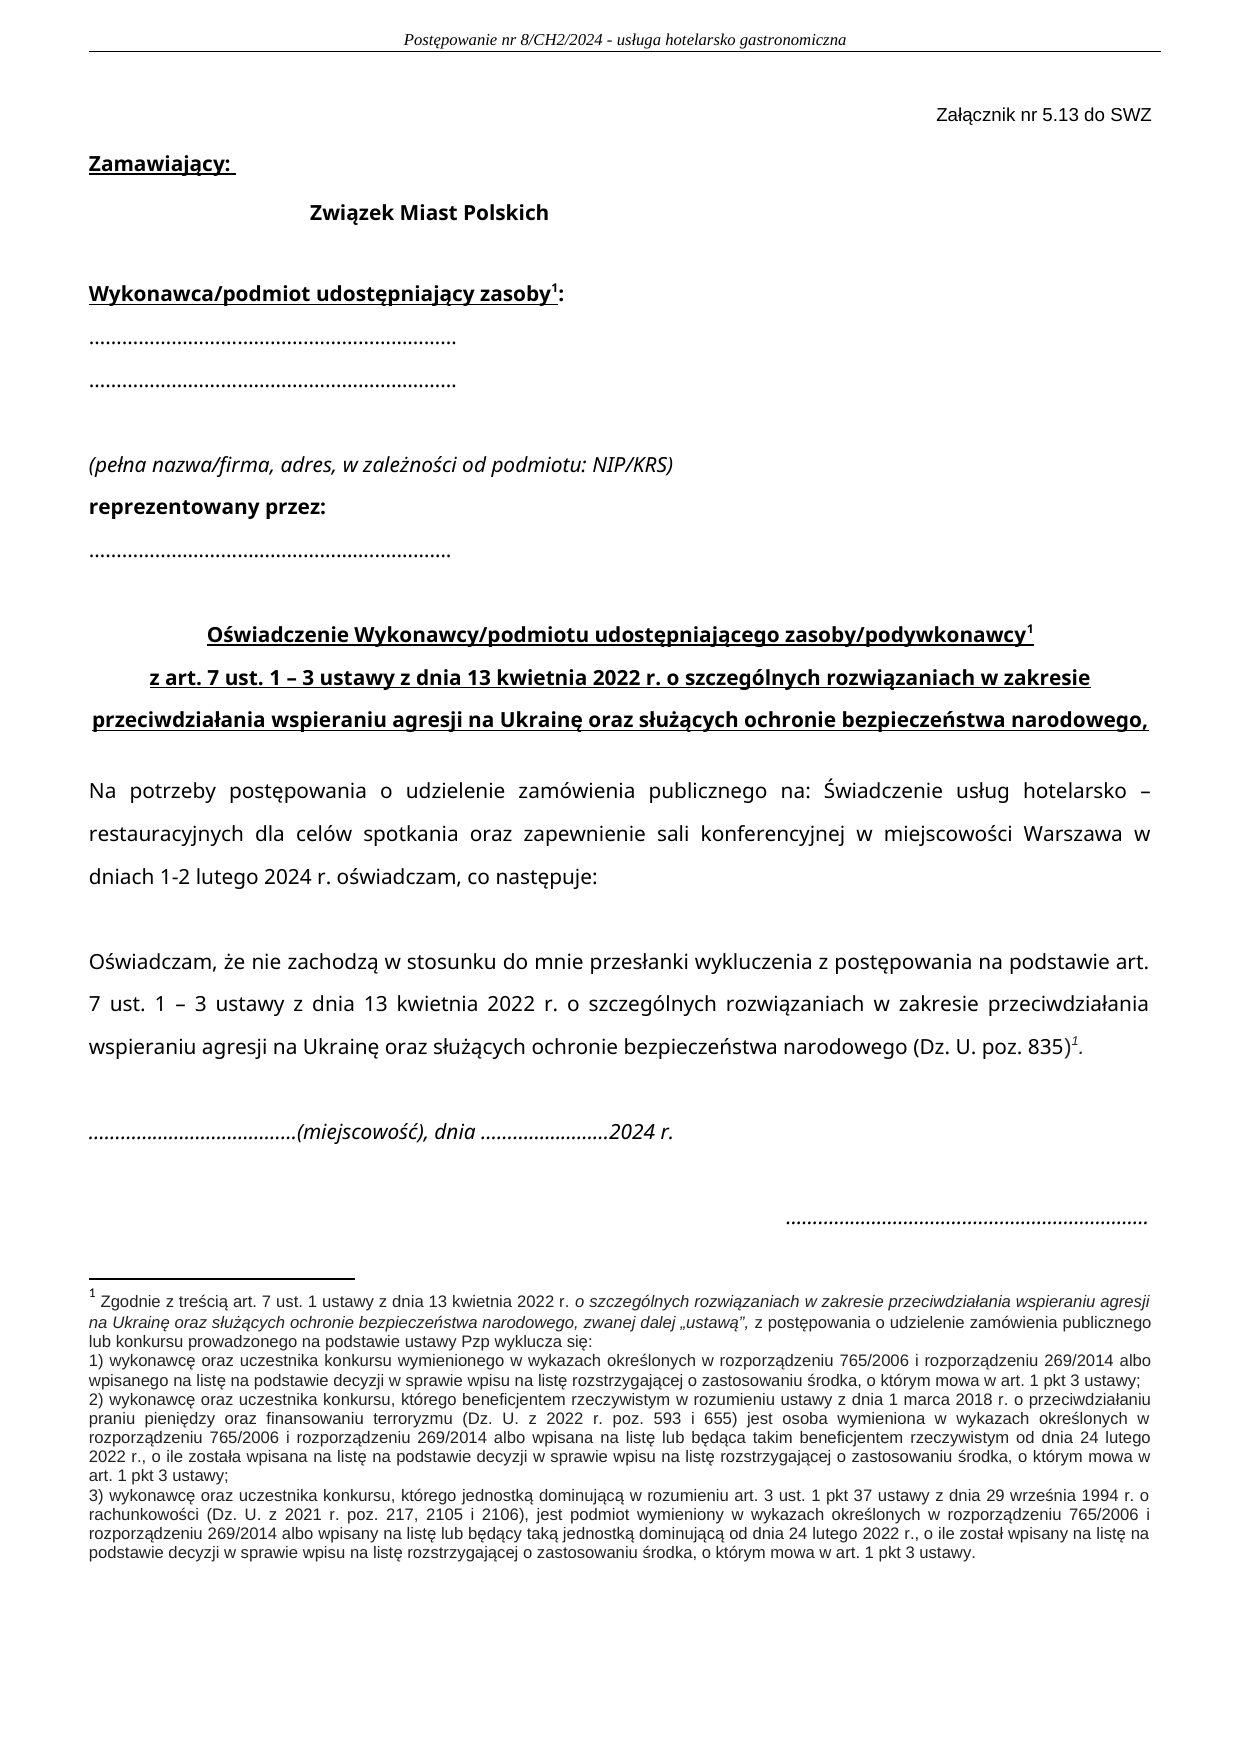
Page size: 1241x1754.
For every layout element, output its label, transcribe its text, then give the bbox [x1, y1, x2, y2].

text Oświadczenie Wykonawcy/podmiotu udostępniającego zasoby/podywkonawcy1 [89, 620, 1152, 649]
text Związek Miast Polskich [89, 198, 1152, 226]
text Na potrzeby postępowania o udzielenie zamówienia publicznego na: Świadczenie usług hotelarsko – restauracyjnych dla celów spotkania oraz zapewnienie sali konferencyjnej w miejscowości Warszawa w dniach 1-2 lutego 2024 r. oświadczam, co następuje: [89, 777, 1152, 890]
text ………………………………….……………………… [89, 322, 620, 351]
text …………………………………(miejscowość), dnia ……………………2024 r. [89, 1117, 1152, 1146]
text Oświadczam, że nie zachodzą w stosunku do mnie przesłanki wykluczenia z postępowania na podstawie art. 7 ust. 1 – 3 ustawy z dnia 13 kwietnia 2022 r. o szczególnych rozwiązaniach w zakresie przeciwdziałania wspieraniu agresji na Ukrainę oraz służących ochronie bezpieczeństwa narodowego (Dz. U. poz. 835). [89, 947, 1152, 1061]
text (pełna nazwa/firma, adres, w zależności od podmiotu: NIP/KRS) [89, 450, 1152, 478]
text Załącznik nr 5.13 do SWZ [89, 103, 1152, 125]
text ……………………………………………..…………. [89, 535, 650, 563]
text z art. 7 ust. 1 – 3 ustawy z dnia 13 kwietnia 2022 r. o szczególnych rozwiązaniach w zakresie przeciwdziałania wspieraniu agresji na Ukrainę oraz służących ochronie bezpieczeństwa narodowego, [89, 663, 1152, 734]
text Wykonawca/podmiot udostępniający zasoby1: [89, 279, 1152, 308]
text ……………………………………..…………………… [89, 1202, 1152, 1230]
text reprezentowany przez: [89, 492, 1152, 521]
text Zamawiający: [89, 149, 1152, 178]
text ………………………………….……………………… [89, 365, 620, 393]
